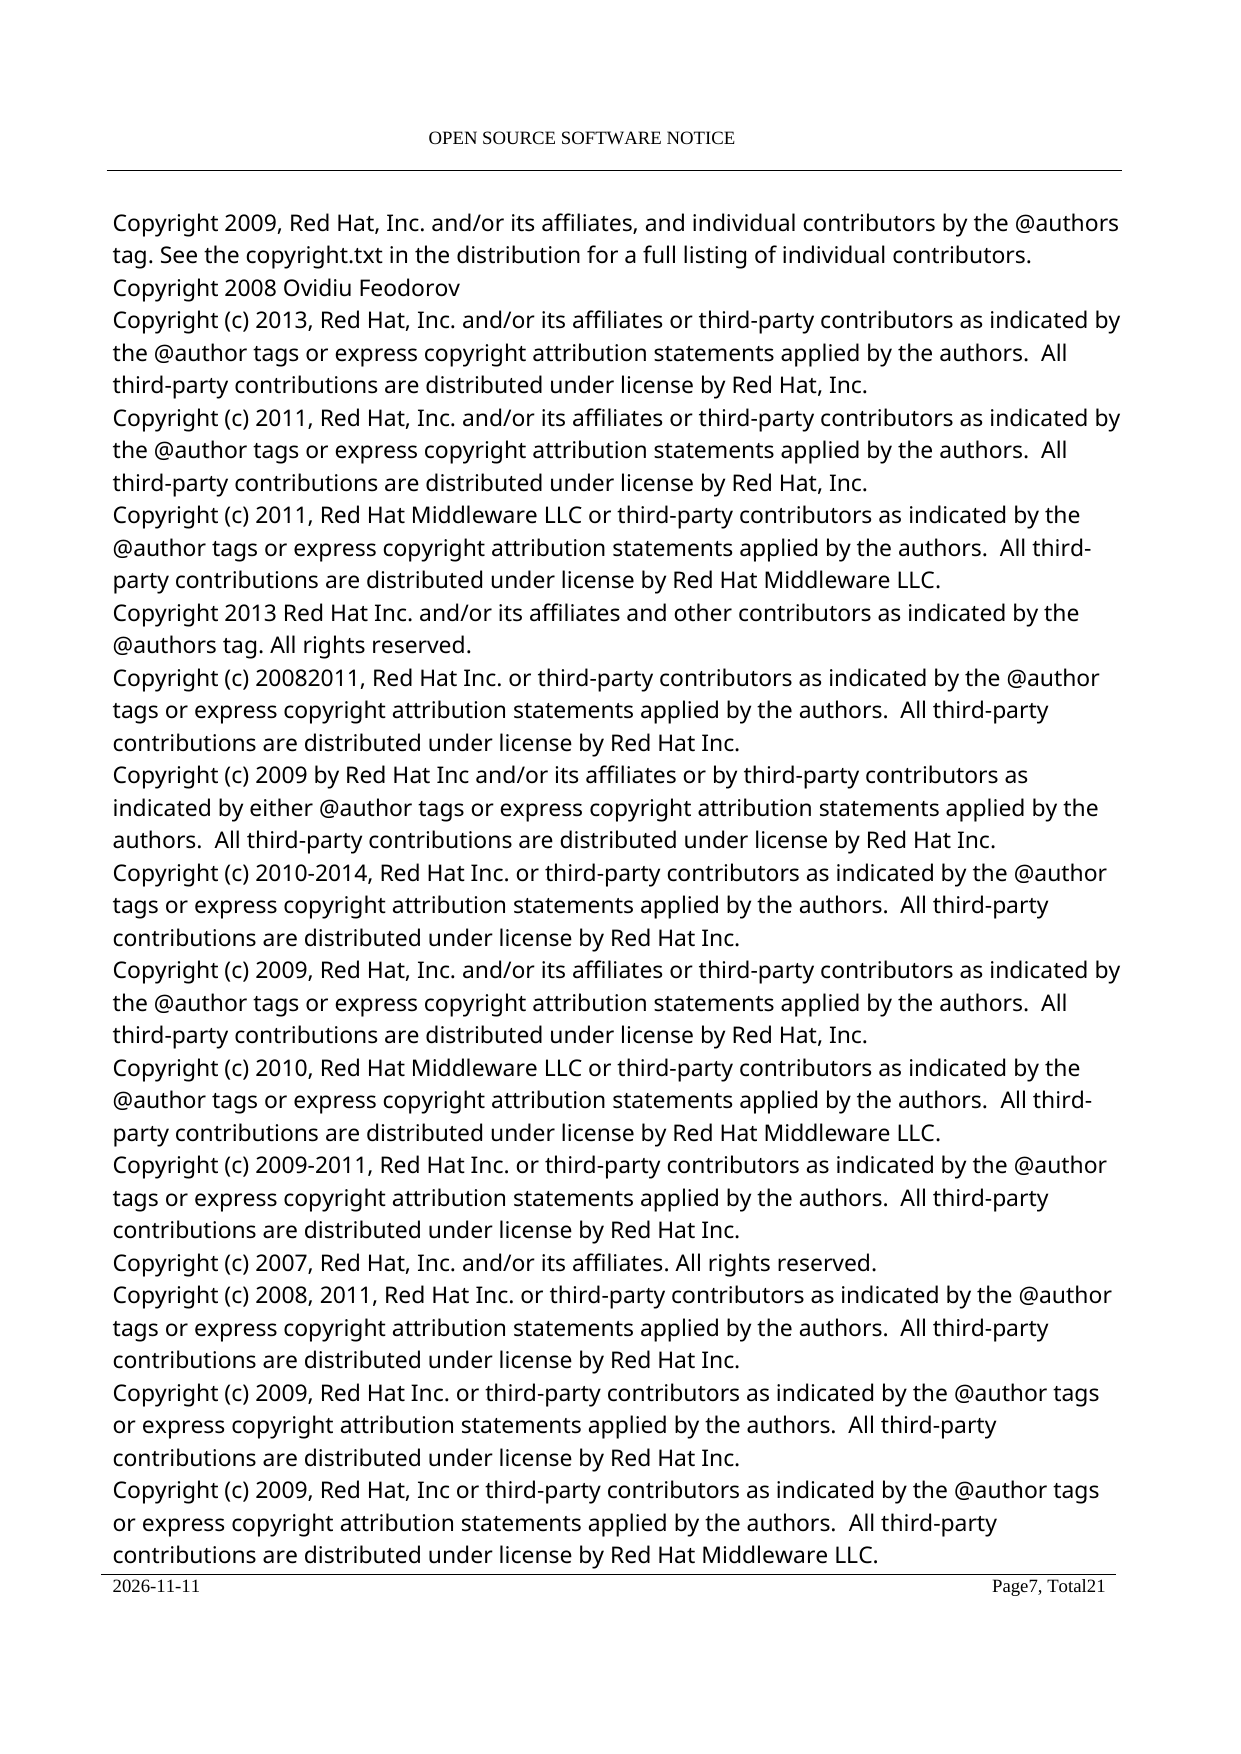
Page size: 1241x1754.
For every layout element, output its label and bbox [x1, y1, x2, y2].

text [112, 206, 1128, 1571]
